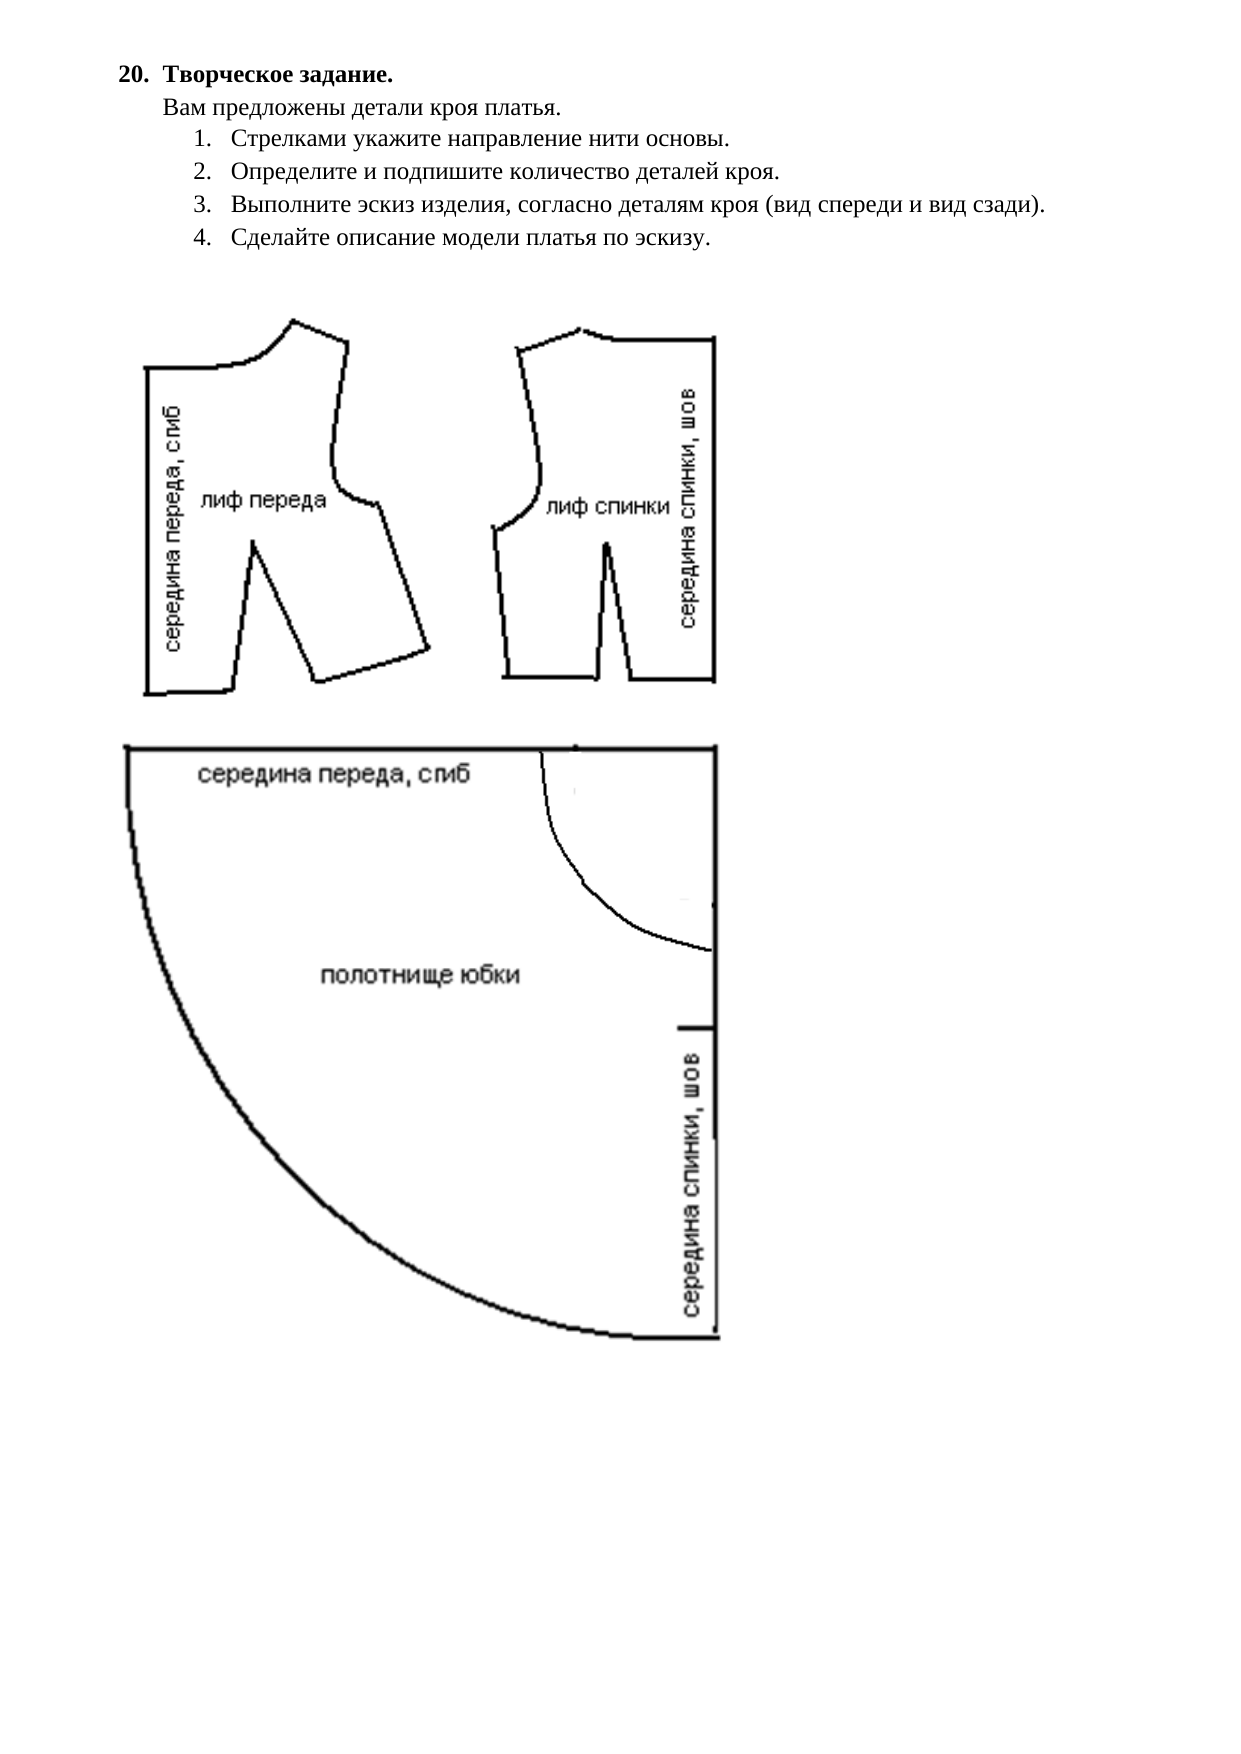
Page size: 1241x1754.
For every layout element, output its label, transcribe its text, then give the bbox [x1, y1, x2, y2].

picture [118, 289, 736, 710]
list Выполните эскиз изделия, согласно деталям кроя (вид спереди и вид сзади). [193, 189, 1181, 218]
list Определите и подпишите количество деталей кроя. [193, 156, 1181, 185]
text Вам предложены детали кроя платья. [162, 92, 1181, 121]
picture [118, 711, 768, 1382]
list Сделайте описание модели платья по эскизу. [193, 222, 1181, 251]
list Творческое задание. [118, 59, 1181, 88]
list Стрелками укажите направление нити основы. [193, 123, 1181, 152]
